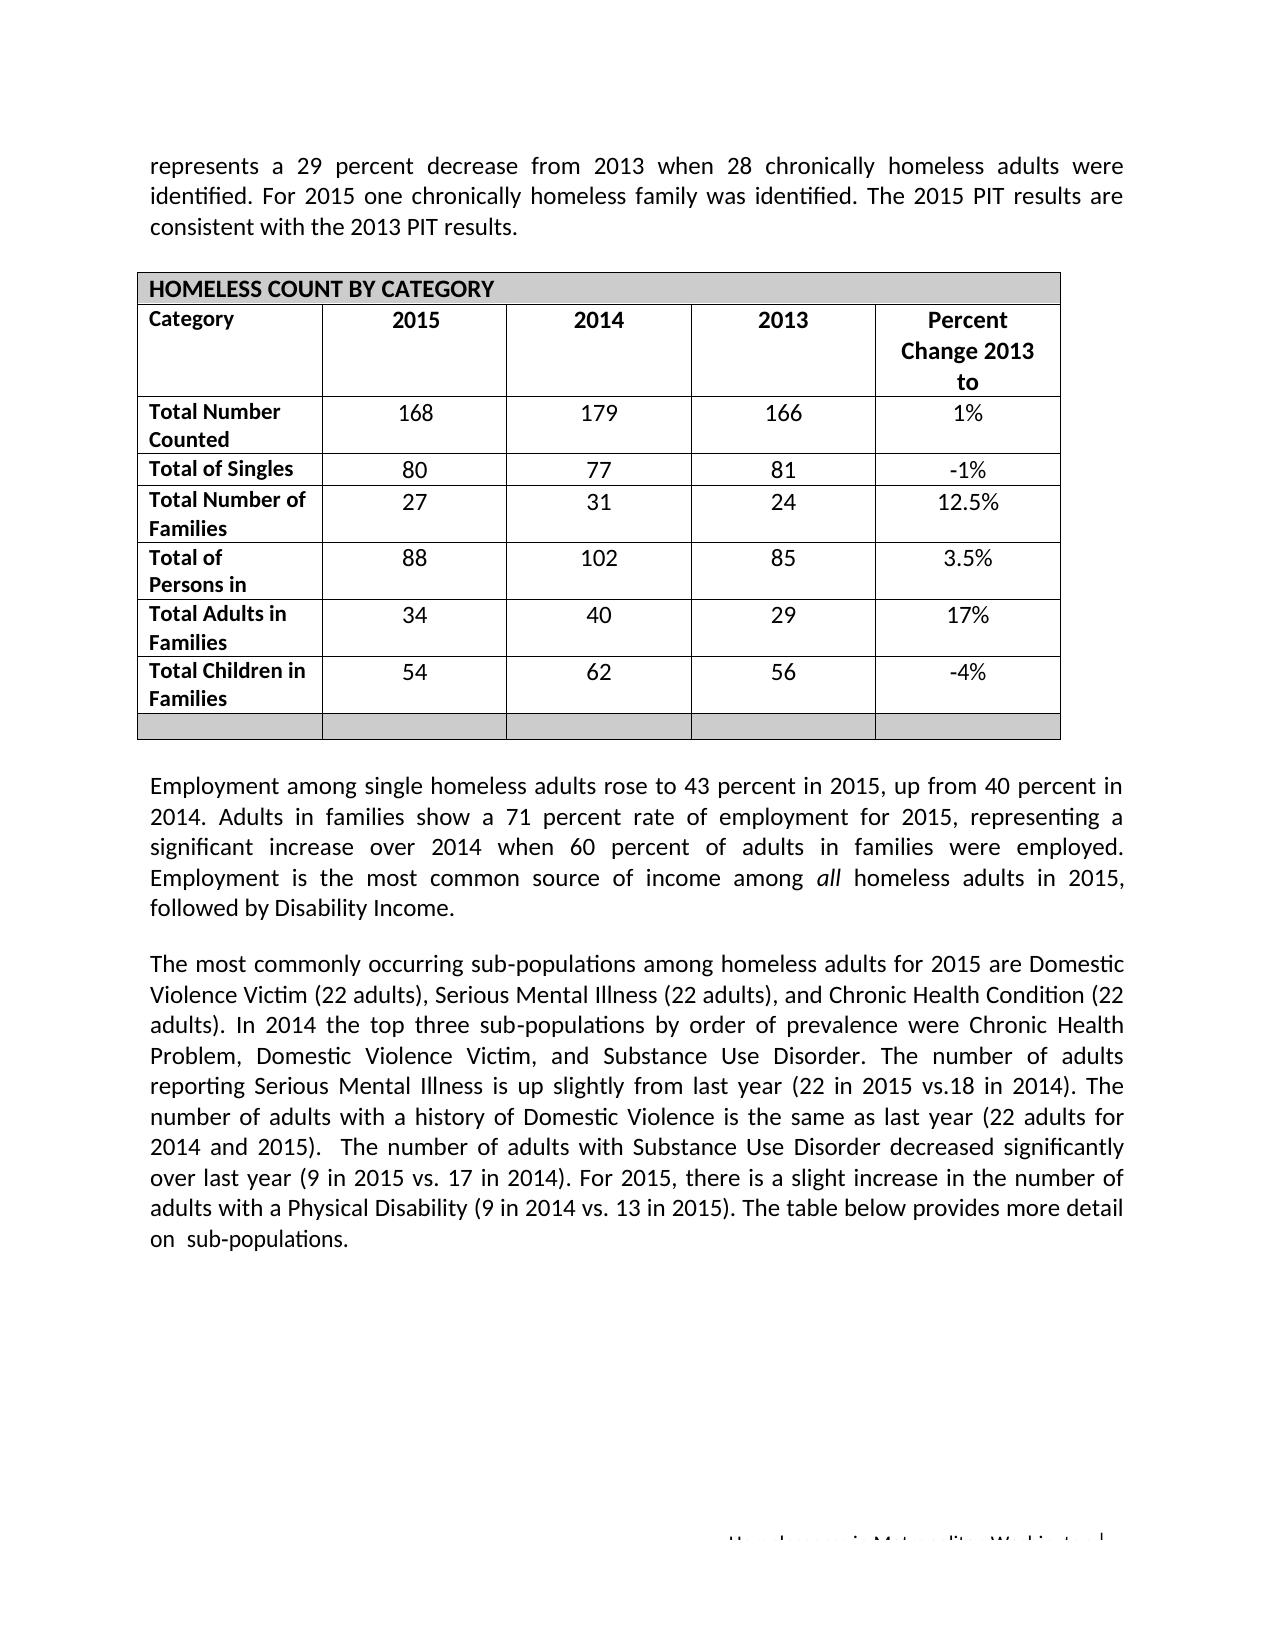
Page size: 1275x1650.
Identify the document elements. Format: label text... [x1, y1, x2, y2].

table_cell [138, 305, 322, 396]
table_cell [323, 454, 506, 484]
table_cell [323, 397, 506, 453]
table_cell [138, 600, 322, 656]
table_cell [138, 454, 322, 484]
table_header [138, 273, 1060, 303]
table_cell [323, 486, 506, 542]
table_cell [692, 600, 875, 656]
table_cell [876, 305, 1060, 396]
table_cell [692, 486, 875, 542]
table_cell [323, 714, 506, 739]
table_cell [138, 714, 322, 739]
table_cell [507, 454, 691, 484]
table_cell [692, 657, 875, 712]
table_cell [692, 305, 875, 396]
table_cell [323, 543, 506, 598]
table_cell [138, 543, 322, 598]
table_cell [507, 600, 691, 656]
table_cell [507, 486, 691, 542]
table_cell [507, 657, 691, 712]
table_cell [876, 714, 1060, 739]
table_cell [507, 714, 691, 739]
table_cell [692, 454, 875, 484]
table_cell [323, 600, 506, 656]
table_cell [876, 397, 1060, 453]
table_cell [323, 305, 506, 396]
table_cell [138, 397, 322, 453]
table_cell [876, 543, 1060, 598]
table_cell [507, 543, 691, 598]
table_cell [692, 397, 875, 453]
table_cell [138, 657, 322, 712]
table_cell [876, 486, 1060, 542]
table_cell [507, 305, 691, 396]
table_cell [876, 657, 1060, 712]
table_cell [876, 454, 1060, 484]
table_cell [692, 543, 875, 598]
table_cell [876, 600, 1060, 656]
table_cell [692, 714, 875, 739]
text The most commonly occurring sub‐populations among homeless adults for 2015 are Domestic Violence Victim (22 adults), Serious Mental Illness (22 adults), and Chronic Health Condition (22 adults). In 2014 the top three sub‐populations by order of prevalence were Chronic Health Problem, Domestic Violence Victim, and Substance Use Disorder. The number of adults reporting Serious Mental Illness is up slightly from last year (22 in 2015 vs.18 in 2014). The number of adults with a history of Domestic Violence is the same as last year (22 adults for 2014 and 2015). The number of adults with Substance Use Disorder decreased significantly over last year (9 in 2015 vs. 17 in 2014). For 2015, there is a slight increase in the number of adults with a Physical Disability (9 in 2014 vs. 13 in 2015). The table below provides more detail on sub‐populations. [150, 948, 1125, 1253]
text represents a 29 percent decrease from 2013 when 28 chronically homeless adults were identified. For 2015 one chronically homeless family was identified. The 2015 PIT results are consistent with the 2013 PIT results. [150, 150, 1125, 241]
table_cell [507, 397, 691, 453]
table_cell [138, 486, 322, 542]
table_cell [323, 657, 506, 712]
text Employment among single homeless adults rose to 43 percent in 2015, up from 40 percent in 2014. Adults in families show a 71 percent rate of employment for 2015, representing a significant increase over 2014 when 60 percent of adults in families were employed. Employment is the most common source of income among all homeless adults in 2015, followed by Disability Income. [150, 770, 1125, 923]
